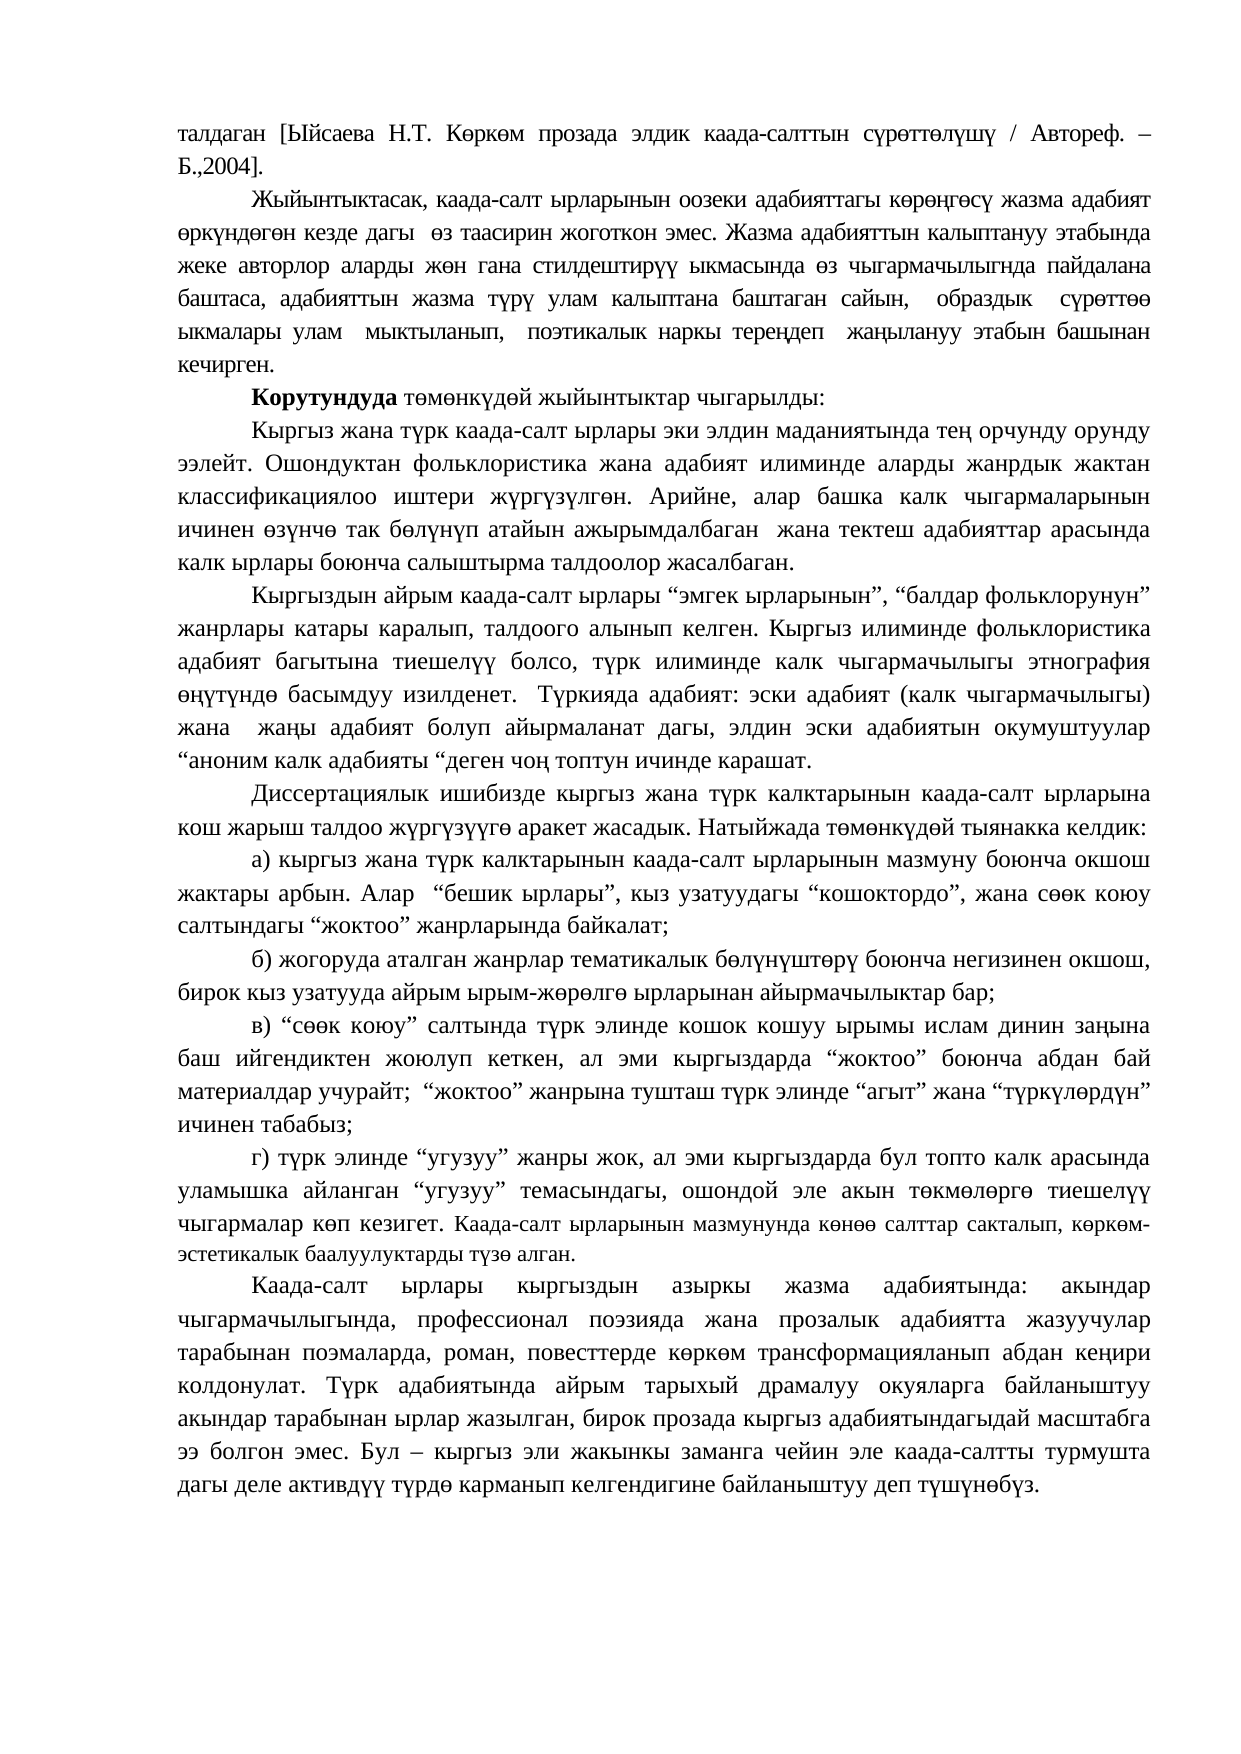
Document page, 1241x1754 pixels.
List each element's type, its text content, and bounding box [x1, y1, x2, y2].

text Корутундуда төмөнкүдөй жыйынтыктар чыгарылды: [177, 382, 1152, 411]
text в) “сөөк коюу” салтында түрк элинде кошок кошуу ырымы ислам динин заңына баш ийгендиктен жоюлуп кеткен, ал эми кыргыздарда “жоктоо” боюнча абдан бай материалдар учурайт; “жоктоо” жанрына тушташ түрк элинде “агыт” жана “түркүлөрдүн” ичинен табабыз; [177, 1010, 1152, 1137]
text б) жогоруда аталган жанрлар тематикалык бөлүнүштөрү боюнча негизинен окшош, бирок кыз узатууда айрым ырым-жөрөлгө ырларынан айырмачылыктар бар; [177, 944, 1152, 1005]
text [177, 118, 1152, 180]
text Жыйынтыктасак, каада-салт ырларынын оозеки адабияттагы көрөңгөсү жазма адабият өркүндөгөн кезде дагы өз таасирин жоготкон эмес. Жазма адабияттын калыптануу этабында жеке авторлор аларды жөн гана стилдештирүү ыкмасында өз чыгармачылыгнда пайдалана баштаса, адабияттын жазма түрү улам калыптана баштаган сайын, образдык сүрөттөө ыкмалары улам мыктыланып, поэтикалык наркы тереңдеп жаңылануу этабын башынан кечирген. [177, 184, 1152, 378]
text а) кыргыз жана түрк калктарынын каада-салт ырларынын мазмуну боюнча окшош жактары арбын. Алар “бешик ырлары”, кыз узатуудагы “кошоктордо”, жана сөөк коюу салтындагы “жоктоо” жанрларында байкалат; [177, 844, 1152, 939]
text Кыргыз жана түрк каада-салт ырлары эки элдин маданиятында тең орчунду орунду ээлейт. Ошондуктан фольклористика жана адабият илиминде аларды жанрдык жактан классификациялоо иштери жүргүзүлгөн. Арийне, алар башка калк чыгармаларынын ичинен өзүнчө так бөлүнүп атайын ажырымдалбаган жана тектеш адабияттар арасында калк ырлары боюнча салыштырма талдоолор жасалбаган. [177, 415, 1152, 576]
text Диссертациялык ишибизде кыргыз жана түрк калктарынын каада-салт ырларына кош жарыш талдоо жүргүзүүгө аракет жасадык. Натыйжада төмөнкүдөй тыянакка келдик: [177, 778, 1152, 840]
text Кыргыздын айрым каада-салт ырлары “эмгек ырларынын”, “балдар фольклорунун” жанрлары катары каралып, талдоого алынып келген. Кыргыз илиминде фольклористика адабият багытына тиешелүү болсо, түрк илиминде калк чыгармачылыгы этнография өңүтүндө басымдуу изилденет. Түркияда адабият: эски адабият (калк чыгармачылыгы) жана жаңы адабият болуп айырмаланат дагы, элдин эски адабиятын окумуштуулар “аноним калк адабияты “деген чоң топтун ичинде карашат. [177, 580, 1152, 774]
text Каада-салт ырлары кыргыздын азыркы жазма адабиятында: акындар чыгармачылыгында, профессионал поэзияда жана прозалык адабиятта жазуучулар тарабынан поэмаларда, роман, повесттерде көркөм трансформацияланып абдан кеңири колдонулат. Түрк адабиятында айрым тарыхый драмалуу окуяларга байланыштуу акындар тарабынан ырлар жазылган, бирок прозада кыргыз адабиятындагыдай масштабга ээ болгон эмес. Бул – кыргыз эли жакынкы заманга чейин эле каада-салтты турмушта дагы деле активдүү түрдө карманып келгендигине байланыштуу деп түшүнөбүз. [177, 1271, 1152, 1497]
text г) түрк элинде “угузуу” жанры жок, ал эми кыргыздарда бул топто калк арасында уламышка айланган “угузуу” темасындагы, ошондой эле акын төкмөлөргө тиешелүү чыгармалар көп кезигет. Каада-салт ырларынын мазмунунда көнөө салттар сакталып, көркөм-эстетикалык баалуулуктарды түзө алган. [177, 1142, 1152, 1267]
